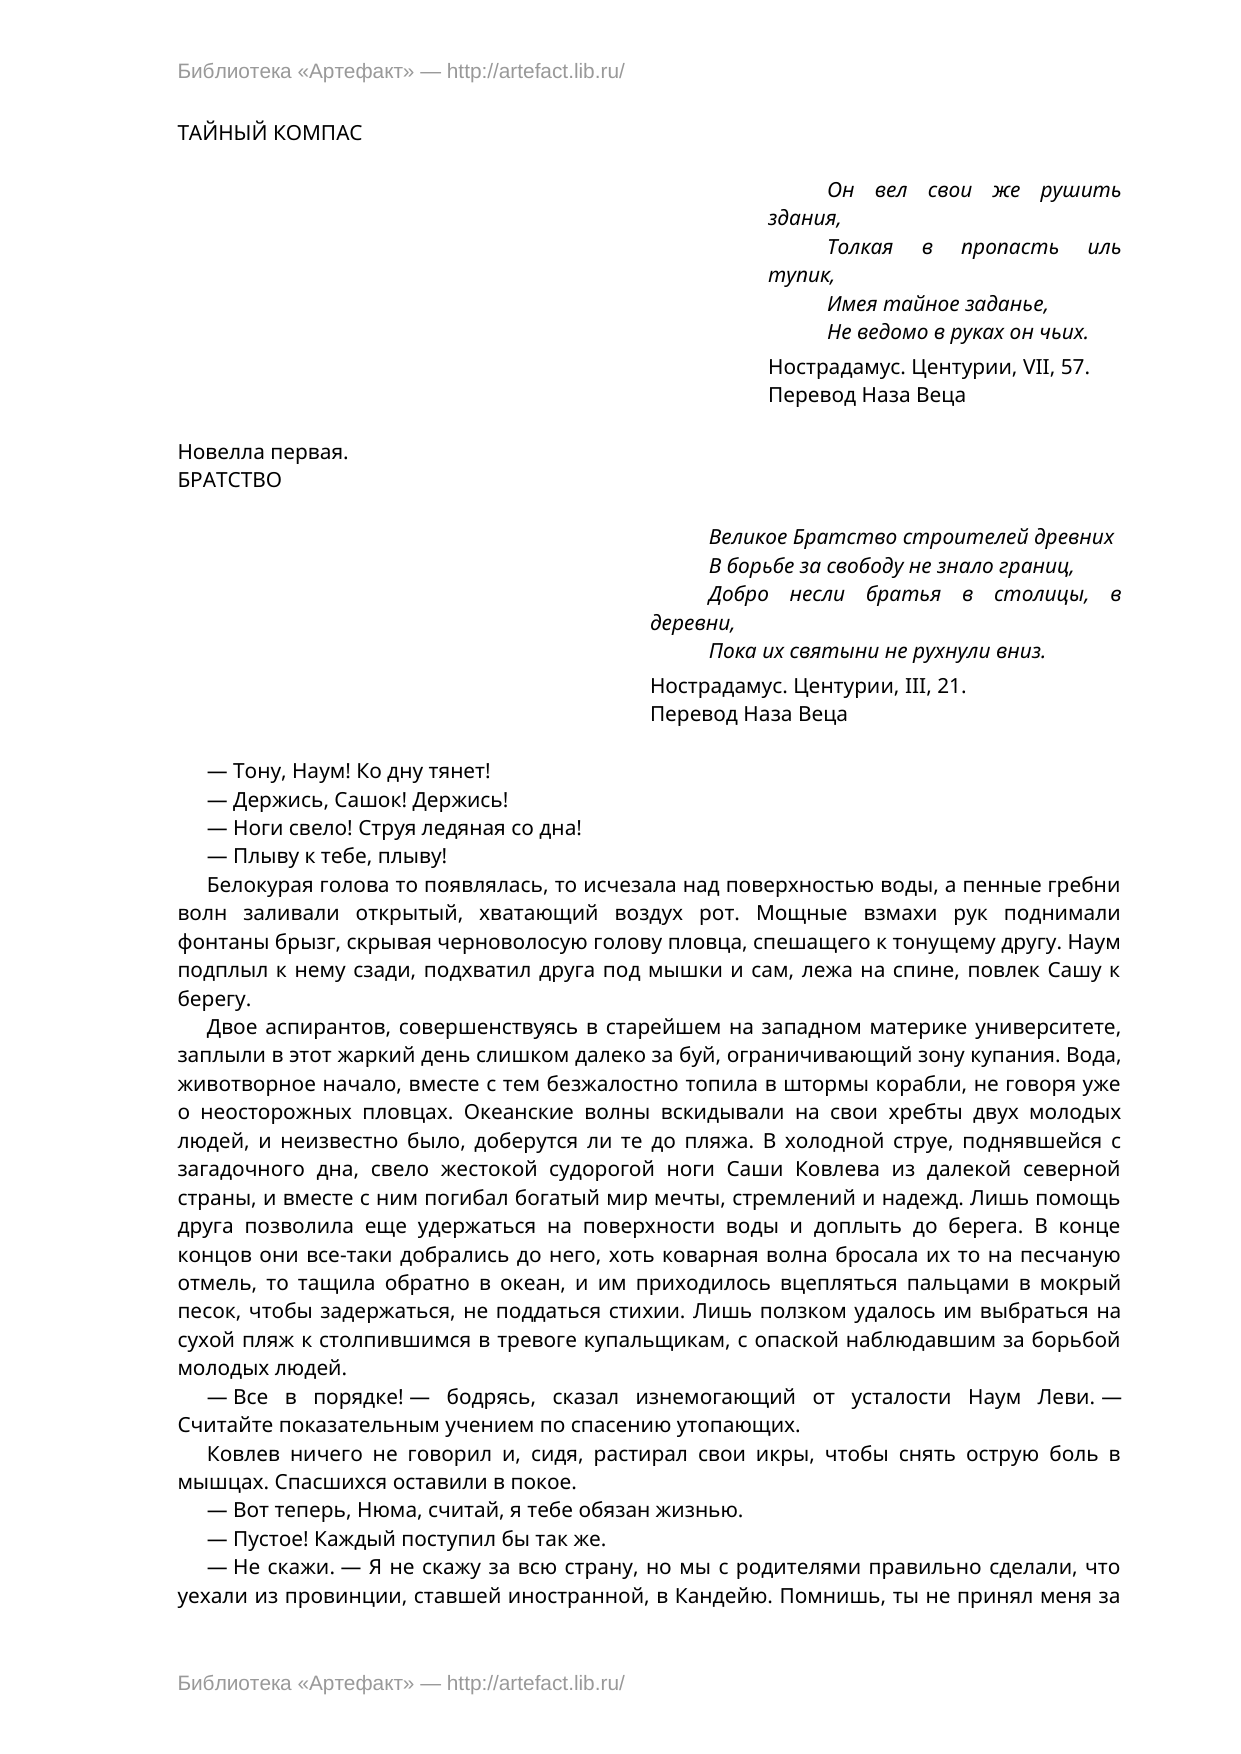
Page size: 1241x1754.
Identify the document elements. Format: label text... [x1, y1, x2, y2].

text Нострадамус. Центурии, VII, 57. [768, 352, 1122, 380]
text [177, 1552, 1122, 1609]
text В борьбе за свободу не знало границ, [650, 551, 1122, 579]
text Перевод Наза Веца [650, 699, 1122, 728]
text — Плыву к тебе, плыву! [177, 842, 1122, 870]
text — Вот теперь, Нюма, считай, я тебе обязан жизнью. [177, 1496, 1122, 1524]
text Великое Братство строителей древних [650, 522, 1122, 551]
subtitle Новелла первая. [177, 437, 1122, 466]
text — Ноги свело! Струя ледяная со дна! [177, 813, 1122, 842]
text Белокурая голова то появлялась, то исчезала над поверхностью воды, а пенные гребни волн заливали открытый, хватающий воздух рот. Мощные взмахи рук поднимали фонтаны брызг, скрывая черноволосую голову пловца, спешащего к тонущему другу. Наум подплыл к нему сзади, подхватил друга под мышки и сам, лежа на спине, повлек Сашу к берегу. [177, 870, 1122, 1012]
text Перевод Наза Веца [768, 380, 1122, 409]
text — Все в порядке! — бодрясь, сказал изнемогающий от усталости Наум Леви. — Считайте показательным учением по спасению утопающих. [177, 1382, 1122, 1439]
subtitle ТАЙНЫЙ КОМПАС [177, 118, 1122, 147]
text Добро несли братья в столицы, в деревни, [650, 579, 1122, 636]
text Имея тайное заданье, [768, 289, 1122, 317]
subtitle БРАТСТВО [177, 466, 1122, 494]
text — Держись, Сашок! Держись! [177, 785, 1122, 813]
text Он вел свои же рушить здания, [768, 175, 1122, 232]
text Пока их святыни не рухнули вниз. [650, 636, 1122, 665]
text — Пустое! Каждый поступил бы так же. [177, 1524, 1122, 1552]
text Не ведомо в руках он чьих. [768, 317, 1122, 346]
text Толкая в пропасть иль тупик, [768, 232, 1122, 289]
text — Тону, Наум! Ко дну тянет! [177, 756, 1122, 785]
text Нострадамус. Центурии, III, 21. [650, 671, 1122, 699]
text Двое аспирантов, совершенствуясь в старейшем на западном материке университете, заплыли в этот жаркий день слишком далеко за буй, ограничивающий зону купания. Вода, животворное начало, вместе с тем безжалостно топила в штормы корабли, не говоря уже о неосторожных пловцах. Океанские волны вскидывали на свои хребты двух молодых людей, и неизвестно было, доберутся ли те до пляжа. В холодной струе, поднявшейся с загадочного дна, свело жестокой судорогой ноги Саши Ковлева из далекой северной страны, и вместе с ним погибал богатый мир мечты, стремлений и надежд. Лишь помощь друга позволила еще удержаться на поверхности воды и доплыть до берега. В конце концов они все-таки добрались до него, хоть коварная волна бросала их то на песчаную отмель, то тащила обратно в океан, и им приходилось вцепляться пальцами в мокрый песок, чтобы задержаться, не поддаться стихии. Лишь ползком удалось им выбраться на сухой пляж к столпившимся в тревоге купальщикам, с опаской наблюдавшим за борьбой молодых людей. [177, 1012, 1122, 1382]
text Ковлев ничего не говорил и, сидя, растирал свои икры, чтобы снять острую боль в мышцах. Спасшихся оставили в покое. [177, 1439, 1122, 1496]
